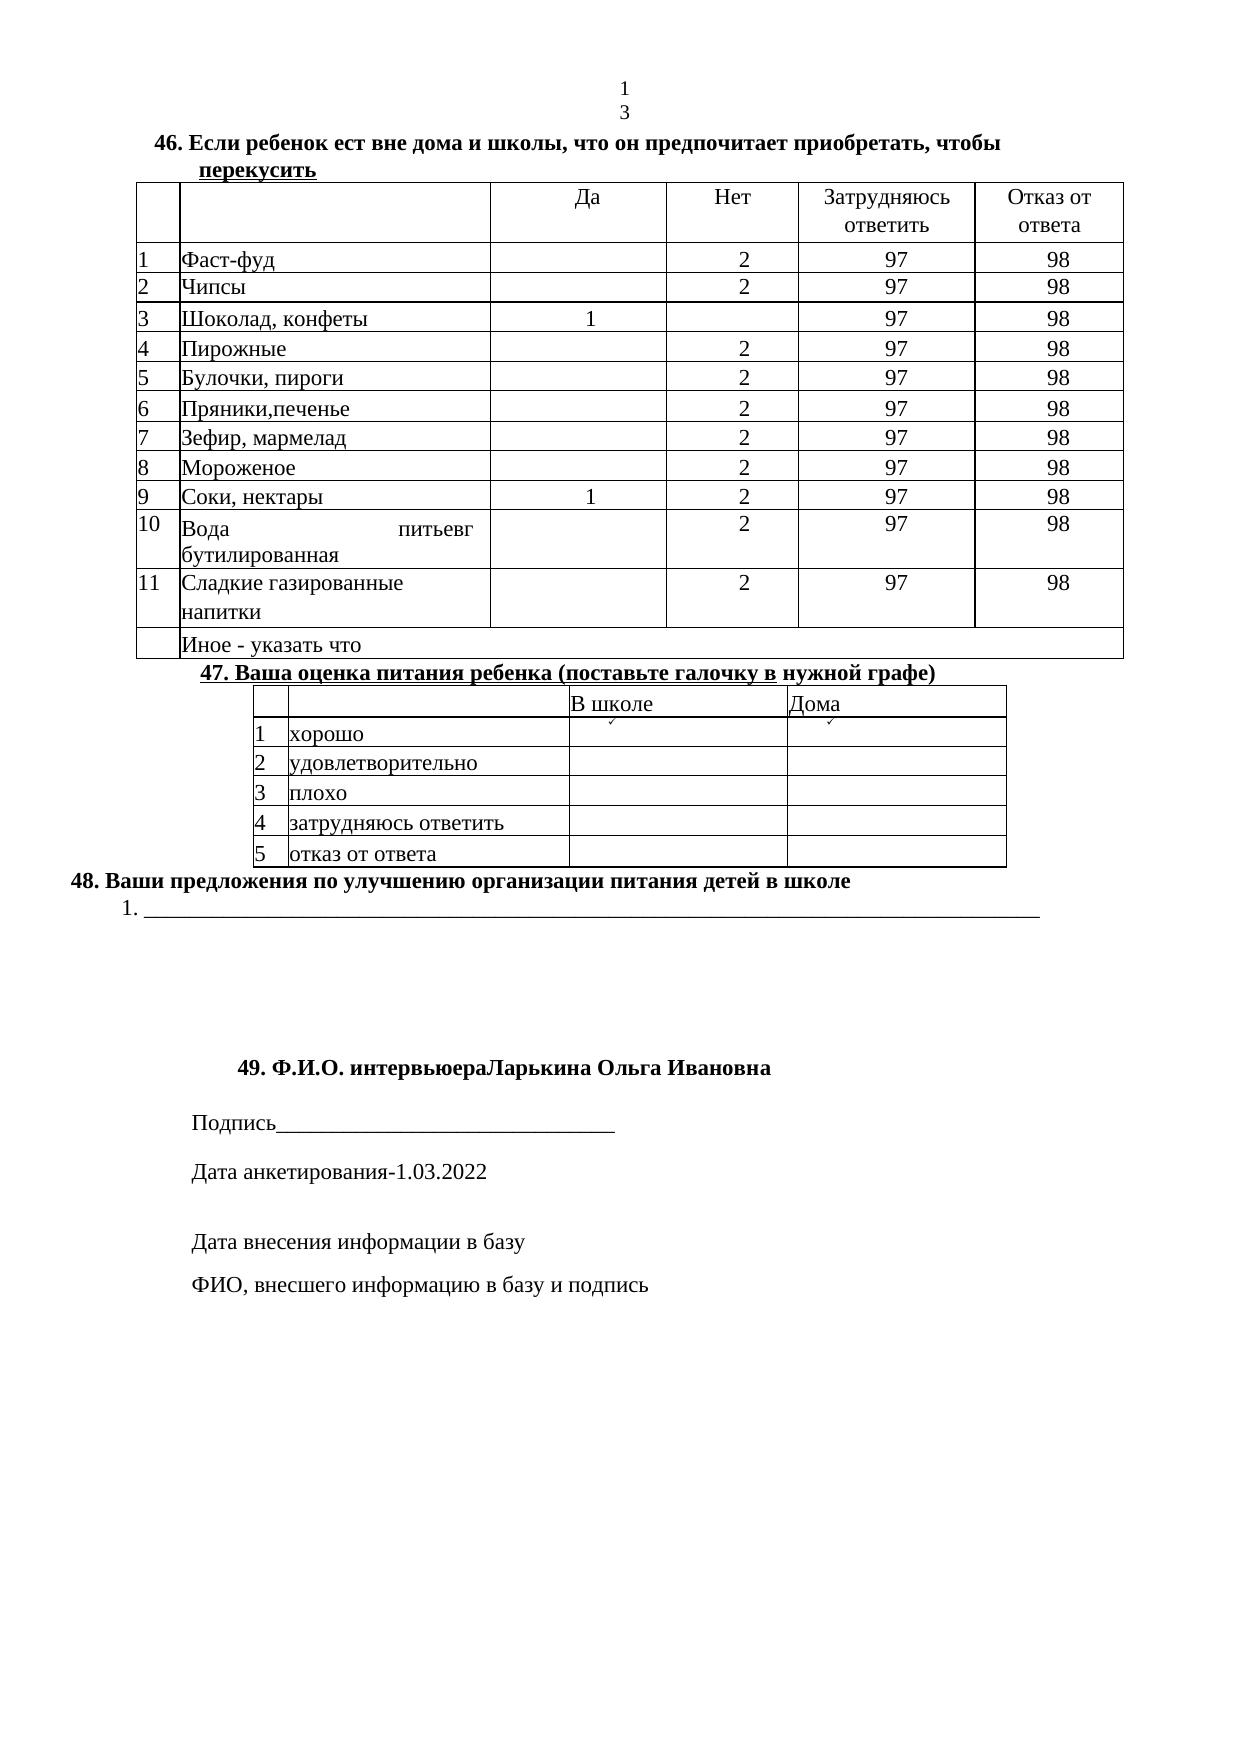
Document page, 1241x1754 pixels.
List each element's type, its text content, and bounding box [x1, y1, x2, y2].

table_cell [491, 332, 666, 361]
text 46. Если ребенок ест вне дома и школы, что он предпочитает приобретать, чтобы [154, 129, 1189, 156]
table_cell 97 [799, 451, 974, 480]
table_header Да [491, 183, 666, 242]
table_cell [788, 718, 1006, 746]
text 48. Ваши предложения по улучшению организации питания детей в школе [71, 867, 1189, 894]
table_cell 2 [137, 273, 179, 301]
table_cell 1 [491, 303, 666, 331]
table_cell [491, 273, 666, 301]
table_cell Пирожные [181, 332, 490, 361]
table_cell 97 [799, 481, 974, 509]
table_cell затрудняюсь ответить [289, 806, 569, 835]
table_header В школе [570, 686, 787, 716]
table_cell 1 [254, 718, 288, 746]
table_cell [788, 776, 1006, 805]
table_header [289, 686, 569, 716]
table_cell [570, 747, 787, 775]
table_cell [491, 510, 666, 568]
table_cell 98 [976, 451, 1123, 480]
table_cell 97 [799, 569, 974, 627]
table_cell плохо [289, 776, 569, 805]
table_cell 4 [254, 806, 288, 835]
table_cell [137, 628, 179, 658]
table_cell Сладкие газированные напитки [181, 569, 490, 627]
text 1. [121, 894, 1189, 920]
table_cell Булочки, пироги [181, 362, 490, 390]
table_cell [491, 243, 666, 272]
table_cell 2 [254, 747, 288, 775]
table_cell [788, 747, 1006, 775]
table_cell 9 [137, 481, 179, 509]
table_cell 98 [976, 510, 1123, 568]
table_cell 7 [137, 422, 179, 450]
text Подпись [191, 1109, 1189, 1135]
table_cell [491, 391, 666, 421]
table_cell 1 [137, 243, 179, 272]
table_cell Пряники,печенье [181, 391, 490, 421]
table_cell 4 [137, 332, 179, 361]
table_cell 98 [976, 303, 1123, 331]
table_cell [788, 836, 1006, 866]
table_cell 8 [137, 451, 179, 480]
table_header [254, 686, 288, 716]
table_cell 5 [137, 362, 179, 390]
table_cell 3 [137, 303, 179, 331]
table_header Дома [788, 686, 1006, 716]
table_cell [788, 806, 1006, 835]
table_cell 5 [254, 836, 288, 866]
table_cell 2 [667, 422, 798, 450]
table_cell 98 [976, 243, 1123, 272]
table_cell 2 [667, 243, 798, 272]
table_header Нет [667, 183, 798, 242]
table_cell Фаст-фуд [181, 243, 490, 272]
table_cell 2 [667, 273, 798, 301]
table_cell удовлетворительно [289, 747, 569, 775]
table_header [181, 183, 490, 242]
table_cell Вода питьевг бутилированная [181, 510, 490, 568]
table_cell [491, 569, 666, 627]
table_cell [667, 303, 798, 331]
table_cell 97 [799, 303, 974, 331]
table_header [137, 183, 179, 242]
table_cell 6 [137, 391, 179, 421]
text перекусить [199, 156, 1189, 182]
table_cell 1 [491, 481, 666, 509]
table_cell 2 [667, 391, 798, 421]
table_cell 97 [799, 273, 974, 301]
table_cell 98 [976, 391, 1123, 421]
table_cell 97 [799, 243, 974, 272]
table_cell 98 [976, 273, 1123, 301]
table_header Затрудняюсь ответить [799, 183, 974, 242]
table_cell хорошо [289, 718, 569, 746]
table_cell Мороженое [181, 451, 490, 480]
table_cell 2 [667, 510, 798, 568]
text Дата внесения информации в базу [191, 1228, 1189, 1255]
table_cell 97 [799, 422, 974, 450]
table_cell [570, 806, 787, 835]
table_cell 2 [667, 451, 798, 480]
table_cell [491, 362, 666, 390]
table_cell 97 [799, 332, 974, 361]
table_cell 98 [976, 422, 1123, 450]
table_cell 97 [799, 391, 974, 421]
table_cell Чипсы [181, 273, 490, 301]
table_cell 98 [976, 569, 1123, 627]
table_cell [491, 451, 666, 480]
table_cell 3 [254, 776, 288, 805]
table_cell Иное - указать что [181, 628, 1123, 658]
table_cell [491, 422, 666, 450]
table_cell 98 [976, 362, 1123, 390]
table_cell 10 [137, 510, 179, 568]
table_cell 2 [667, 569, 798, 627]
table_cell 98 [976, 481, 1123, 509]
text 47. Ваша оценка питания ребенка (поставьте галочку в нужной графе) [200, 659, 1189, 685]
table_header Отказ от ответа [976, 183, 1123, 242]
table_cell 11 [137, 569, 179, 627]
table_cell 97 [799, 510, 974, 568]
table_cell 97 [799, 362, 974, 390]
table_cell [570, 776, 787, 805]
table_cell [570, 836, 787, 866]
table_cell 2 [667, 362, 798, 390]
table_cell 98 [976, 332, 1123, 361]
table_cell [570, 718, 787, 746]
table_cell отказ от ответа [289, 836, 569, 866]
table_cell Зефир, мармелад [181, 422, 490, 450]
text 49. Ф.И.О. интервьюераЛарькина Ольга Ивановна [237, 1053, 1189, 1080]
text Дата анкетирования-1.03.2022 [191, 1158, 1189, 1185]
table_cell Шоколад, конфеты [181, 303, 490, 331]
table_cell 2 [667, 332, 798, 361]
table_cell Соки, нектары [181, 481, 490, 509]
text ФИО, внесшего информацию в базу и подпись [191, 1271, 1189, 1298]
table_cell 2 [667, 481, 798, 509]
